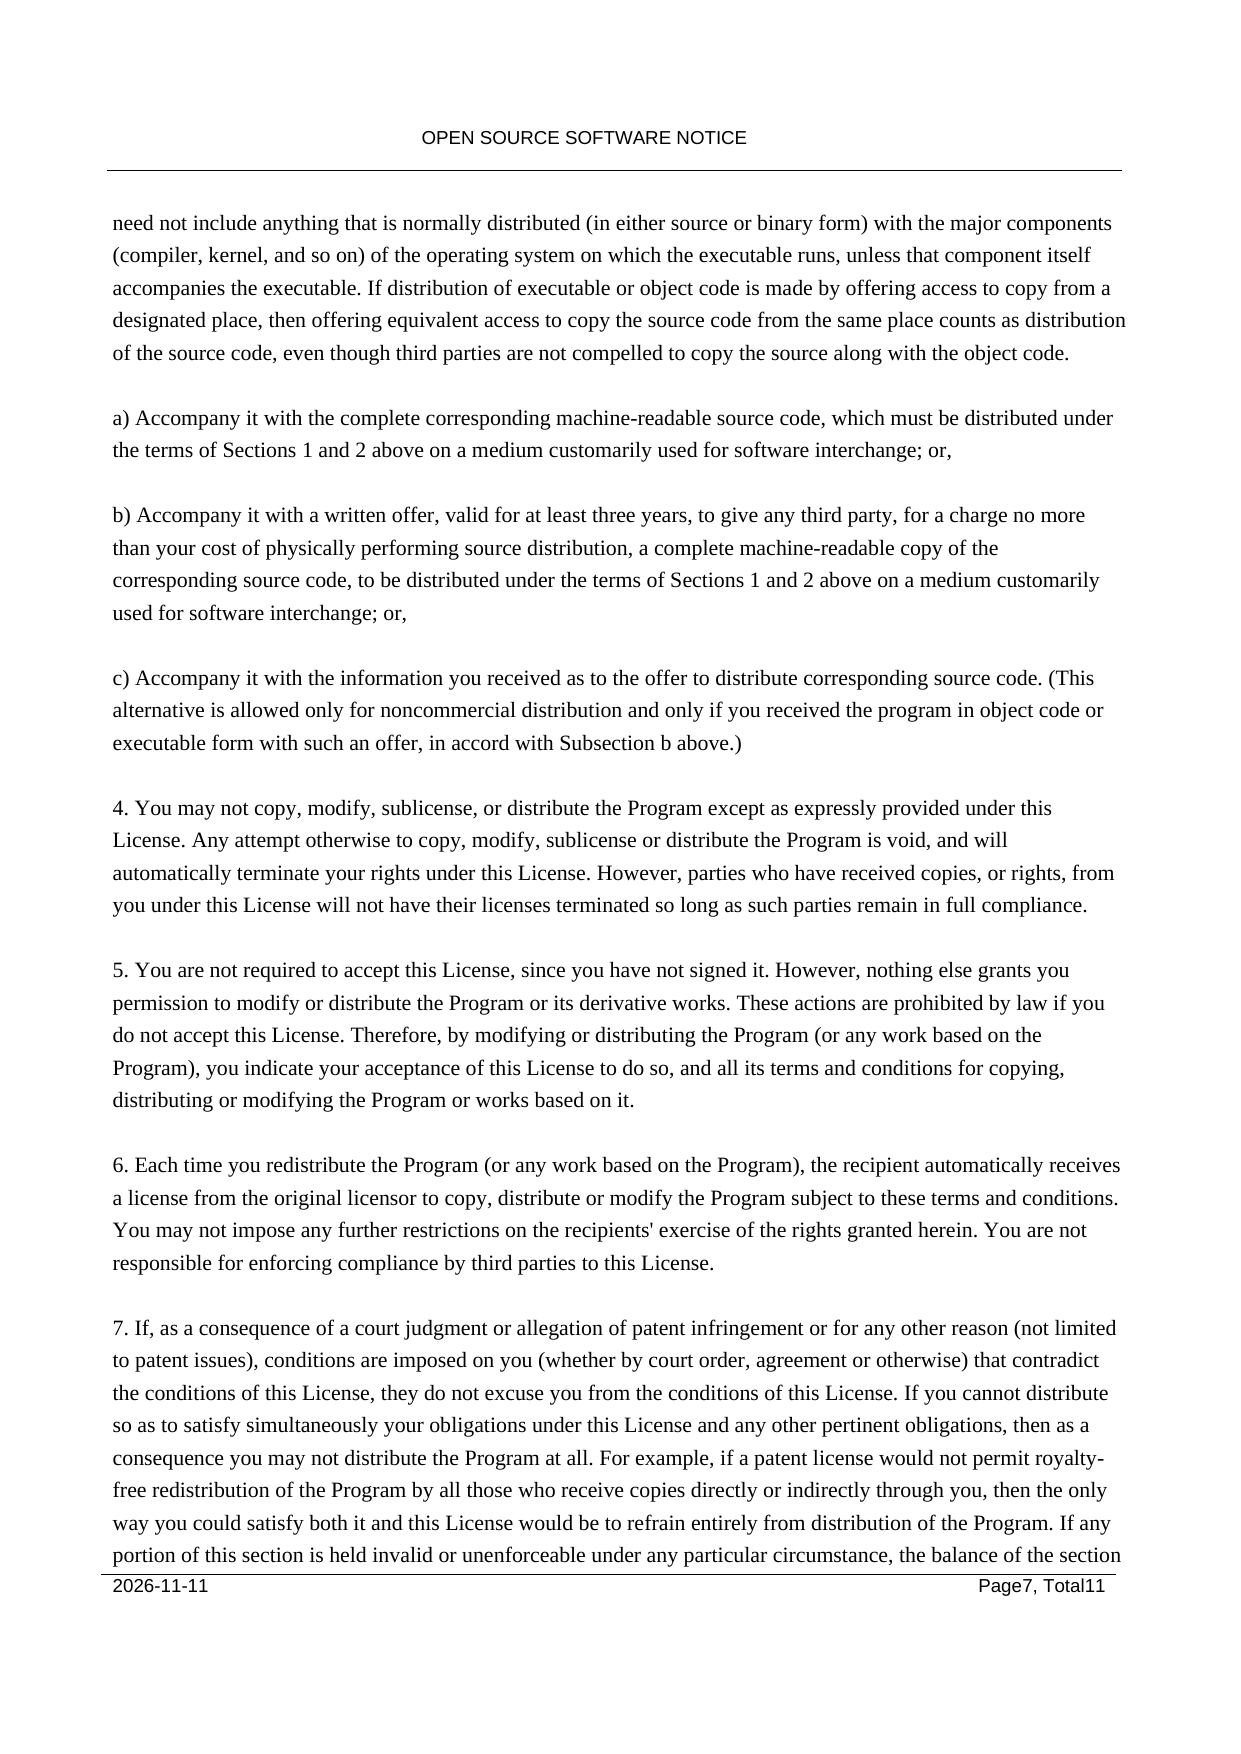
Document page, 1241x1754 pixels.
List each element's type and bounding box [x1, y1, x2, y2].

text [112, 206, 1128, 1571]
